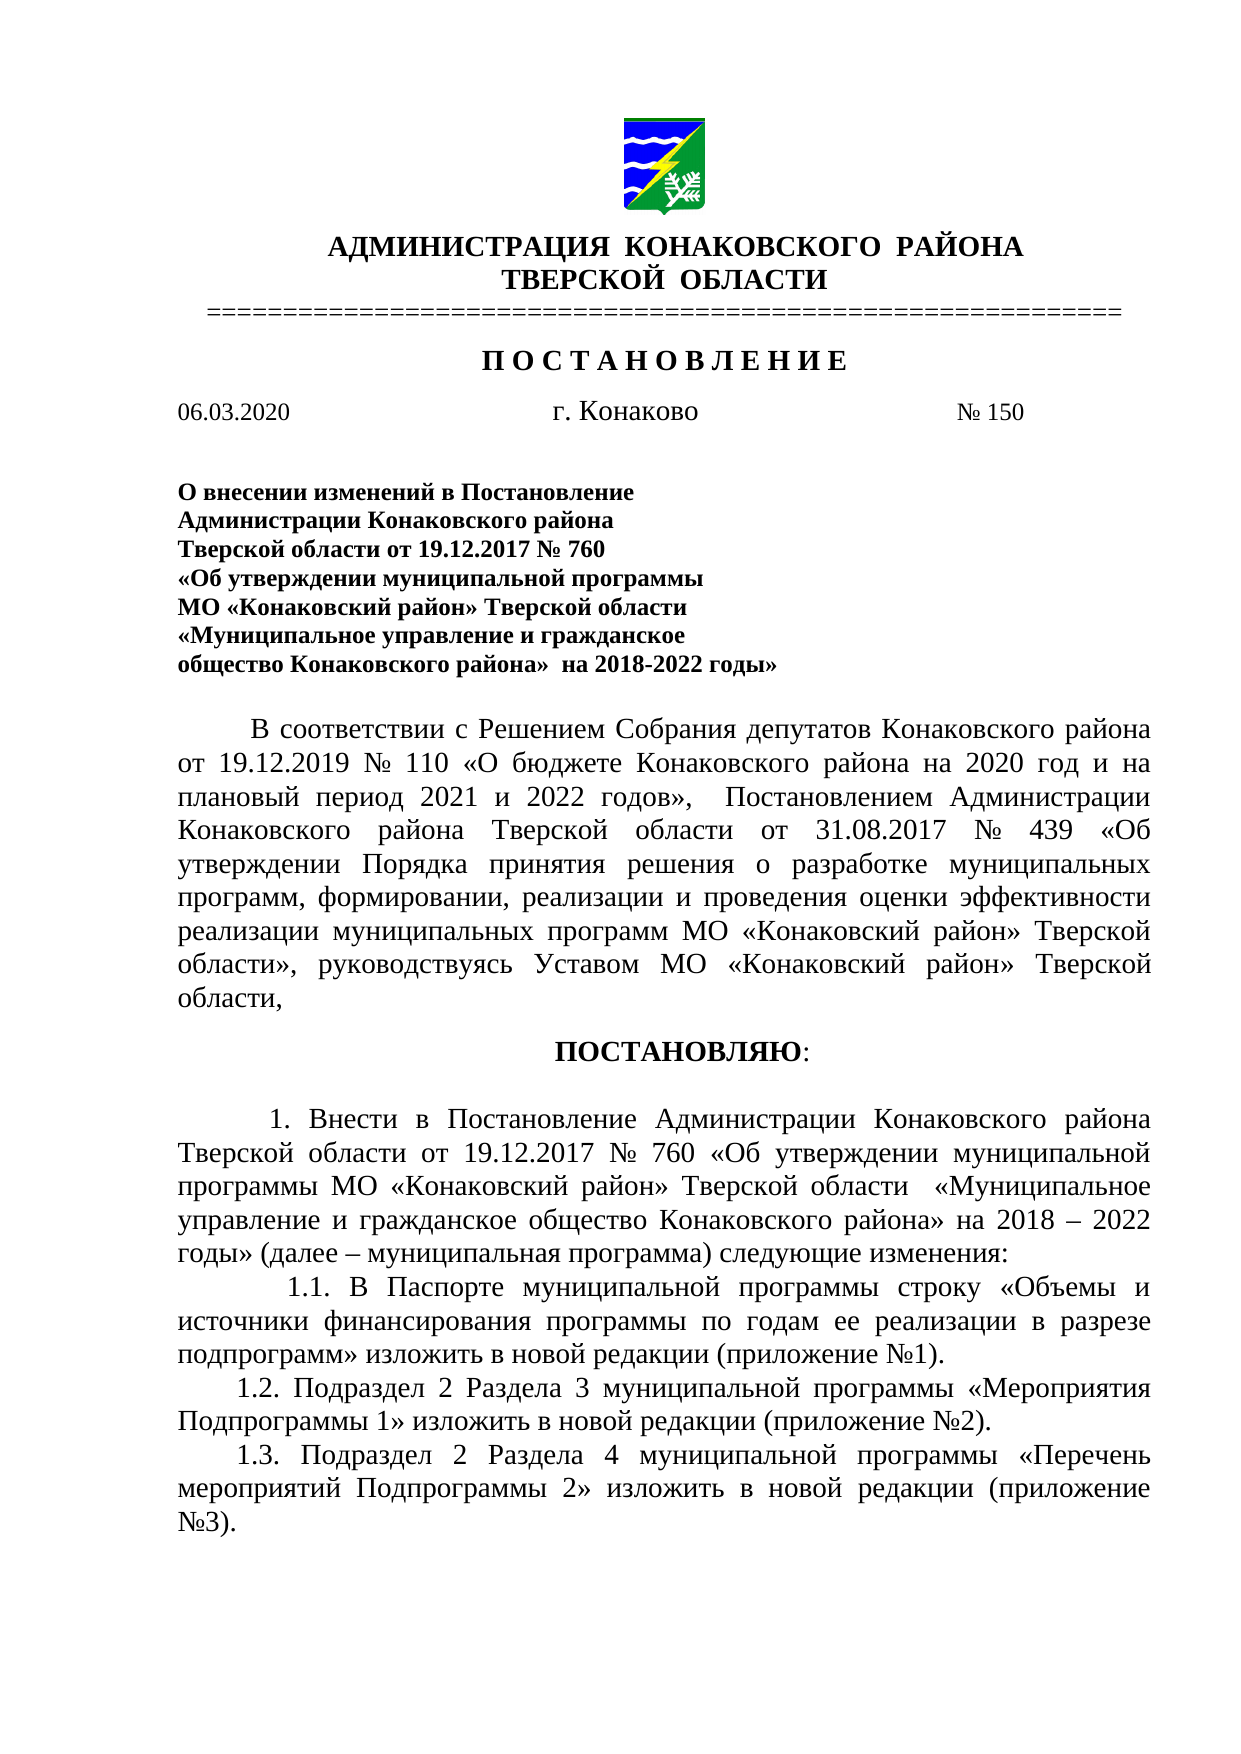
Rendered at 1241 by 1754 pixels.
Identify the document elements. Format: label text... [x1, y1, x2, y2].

text 1.1. В Паспорте муниципальной программы строку «Объемы и источники финансирования программы по годам ее реализации в разрезе подпрограмм» изложить в новой редакции (приложение №1). [177, 1269, 1152, 1370]
text ============================================================ [177, 296, 1151, 327]
text 1.3. Подраздел 2 Раздела 4 муниципальной программы «Перечень мероприятий Подпрограммы 2» изложить в новой редакции (приложение №3). [177, 1437, 1152, 1537]
text О внесении изменений в Постановление [177, 477, 1152, 506]
text В соответствии с Решением Собрания депутатов Конаковского района от 19.12.2019 № 110 «О бюджете Конаковского района на 2020 год и на плановый период 2021 и 2022 годов», Постановлением Администрации Конаковского района Тверской области от 31.08.2017 № 439 «Об утверждении Порядка принятия решения о разработке муниципальных программ, формировании, реализации и проведения оценки эффективности реализации муниципальных программ МО «Конаковский район» Тверской области», руководствуясь Уставом МО «Конаковский район» Тверской области, [177, 712, 1152, 1013]
text «Об утверждении муниципальной программы [177, 563, 1152, 592]
text общество Конаковского района» на 2018-2022 годы» [177, 649, 1152, 678]
text 1.2. Подраздел 2 Раздела 3 муниципальной программы «Мероприятия Подпрограммы 1» изложить в новой редакции (приложение №2). [177, 1370, 1152, 1437]
text П О С Т А Н О В Л Е Н И Е [177, 343, 1151, 376]
text 06.03.2020 г. Конаково № 150 [177, 393, 1147, 426]
text АДМИНИСТРАЦИЯ КОНАКОВСКОГО РАЙОНА [177, 229, 1151, 262]
text Администрации Конаковского района [177, 506, 1152, 534]
text 1. Внести в Постановление Администрации Конаковского района Тверской области от 19.12.2017 № 760 «Об утверждении муниципальной программы МО «Конаковский район» Тверской области «Муниципальное управление и гражданское общество Конаковского района» на 2018 – 2022 годы» (далее – муниципальная программа) следующие изменения: [177, 1101, 1152, 1269]
text Тверской области от 19.12.2017 № 760 [177, 534, 1152, 563]
text ТВЕРСКОЙ ОБЛАСТИ [177, 262, 1151, 296]
text ПОСТАНОВЛЯЮ: [213, 1034, 1152, 1068]
text МО «Конаковский район» Тверской области [177, 592, 1152, 621]
text «Муниципальное управление и гражданское [177, 621, 1152, 649]
